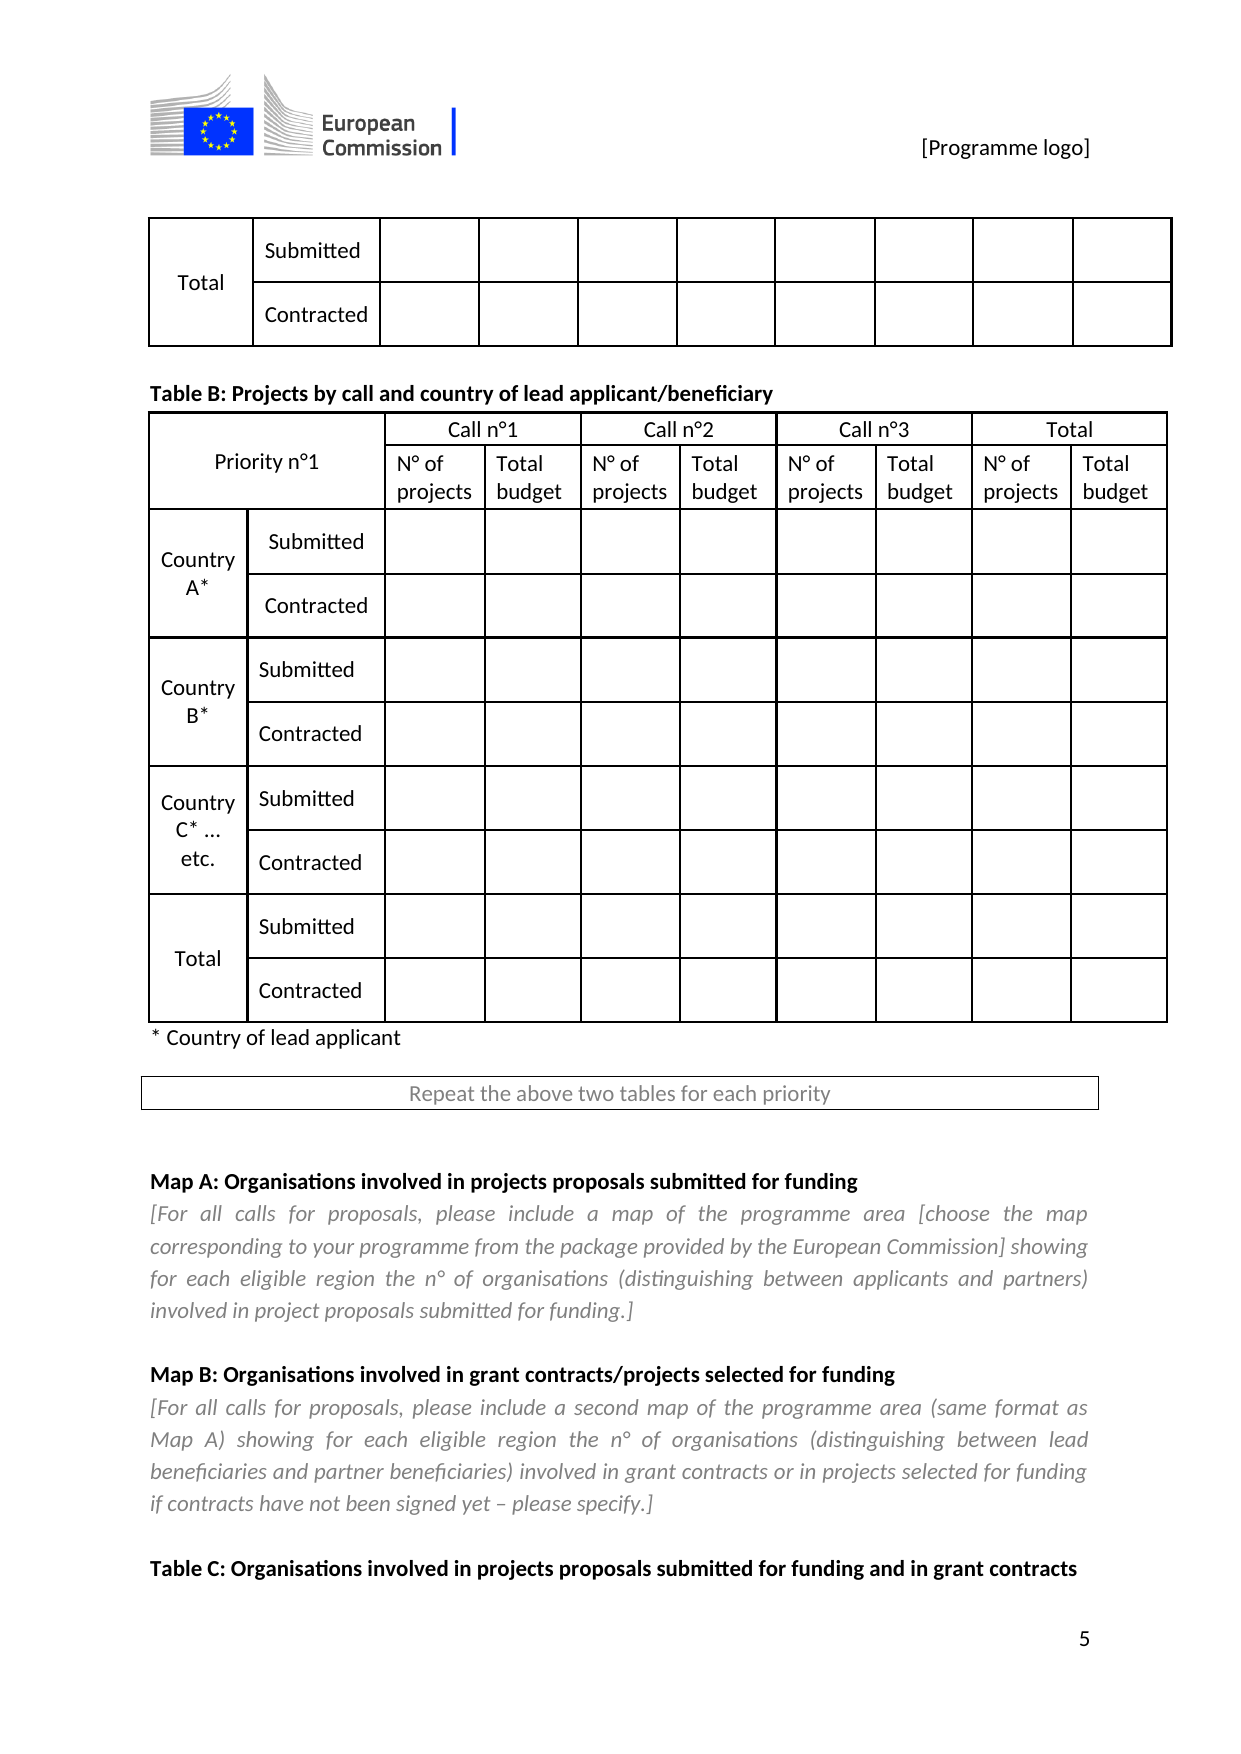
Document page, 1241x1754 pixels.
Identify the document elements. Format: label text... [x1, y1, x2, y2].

table_cell [486, 703, 580, 764]
table_cell [582, 639, 679, 701]
table_cell [681, 703, 775, 764]
table_cell [1072, 959, 1166, 1021]
table_cell [776, 283, 874, 345]
table_cell [381, 283, 478, 345]
table_cell N° of projects [582, 446, 679, 508]
table_cell [1072, 510, 1166, 572]
table_cell [486, 831, 580, 893]
table_cell [974, 283, 1072, 345]
text [For all calls for proposals, please include a second map of the programme area (same format as Map A) showing for each eligible region the n° of organisations (distinguishing between lead beneficiaries and partner beneficiaries) involved in grant contracts or in projects selected for funding if contracts have not been signed yet – please specify.] [150, 1393, 1090, 1517]
table_cell [386, 575, 484, 636]
table_cell [778, 575, 875, 636]
table_cell [973, 895, 1070, 957]
table_cell N° of projects [386, 446, 484, 508]
table_cell Submitted [254, 219, 379, 281]
table_cell [973, 831, 1070, 893]
table_cell [973, 703, 1070, 764]
table_cell [1072, 703, 1166, 764]
table_header Total [973, 414, 1166, 444]
table_cell [386, 703, 484, 764]
table_cell [973, 510, 1070, 572]
table_cell [681, 639, 775, 701]
table_cell [386, 639, 484, 701]
table_cell [974, 219, 1072, 281]
table_cell Total budget [1072, 446, 1166, 508]
table_cell Total budget [486, 446, 580, 508]
table_cell [480, 219, 577, 281]
table_cell [678, 219, 774, 281]
table_cell [973, 575, 1070, 636]
table_cell [877, 831, 971, 893]
table_header Call n°1 [386, 414, 580, 444]
table_cell [582, 895, 679, 957]
table_cell [486, 575, 580, 636]
table_cell Submitted [249, 510, 384, 572]
table_cell [582, 575, 679, 636]
text Table B: Projects by call and country of lead applicant/beneficiary [150, 379, 1090, 407]
table_cell [681, 575, 775, 636]
table_cell [582, 767, 679, 829]
text * Country of lead applicant [150, 1023, 1090, 1051]
table_cell [579, 219, 676, 281]
table_cell [778, 831, 875, 893]
table_cell [778, 510, 875, 572]
table_header Call n°2 [582, 414, 775, 444]
table_cell [486, 959, 580, 1021]
table_cell [681, 767, 775, 829]
table_cell [681, 895, 775, 957]
table_cell [876, 283, 972, 345]
table_cell [681, 959, 775, 1021]
table_cell [681, 831, 775, 893]
table_cell [486, 895, 580, 957]
text Table C: Organisations involved in projects proposals submitted for funding and in grant contracts [150, 1554, 1090, 1582]
table_cell [877, 767, 971, 829]
picture [150, 73, 456, 156]
table_cell Total budget [681, 446, 775, 508]
table_cell Contracted [249, 831, 384, 893]
table_cell [973, 767, 1070, 829]
table_cell [877, 895, 971, 957]
table_cell [582, 959, 679, 1021]
table_cell Submitted [249, 639, 384, 701]
table_cell [778, 767, 875, 829]
table_cell [876, 219, 972, 281]
table_cell [877, 639, 971, 701]
table_cell [778, 639, 875, 701]
text Map A: Organisations involved in projects proposals submitted for funding [150, 1167, 1090, 1195]
table_cell [877, 959, 971, 1021]
table_cell Country B* [150, 639, 246, 764]
text Repeat the above two tables for each priority [142, 1077, 1098, 1109]
table_cell [386, 767, 484, 829]
table_cell [386, 510, 484, 572]
table_cell Contracted [249, 959, 384, 1021]
table_cell [973, 959, 1070, 1021]
table_cell [678, 283, 774, 345]
table_header Call n°3 [778, 414, 971, 444]
table_cell [778, 895, 875, 957]
table_cell [877, 575, 971, 636]
table_cell Contracted [254, 283, 379, 345]
table_cell [579, 283, 676, 345]
table_cell [1074, 283, 1170, 345]
table_cell [582, 703, 679, 764]
table_header Priority n°1 [150, 414, 384, 508]
table_cell [1072, 575, 1166, 636]
table_cell [480, 283, 577, 345]
table_cell [681, 510, 775, 572]
table_cell N° of projects [778, 446, 875, 508]
table_cell [1072, 831, 1166, 893]
table_cell Total [150, 219, 252, 345]
table_cell Contracted [249, 703, 384, 764]
table_cell [877, 703, 971, 764]
table_cell [877, 510, 971, 572]
table_cell Country A* [150, 510, 246, 636]
table_cell Total budget [877, 446, 971, 508]
table_cell Submitted [249, 895, 384, 957]
table_cell [582, 510, 679, 572]
table_cell [778, 959, 875, 1021]
table_cell Submitted [249, 767, 384, 829]
table_cell N° of projects [973, 446, 1070, 508]
table_cell Total [150, 895, 246, 1021]
table_cell [1072, 639, 1166, 701]
table_cell [386, 959, 484, 1021]
table_cell [1072, 895, 1166, 957]
text Map B: Organisations involved in grant contracts/projects selected for funding [150, 1361, 1090, 1388]
table_cell [778, 703, 875, 764]
table_cell [386, 895, 484, 957]
table_cell [381, 219, 478, 281]
table_cell [386, 831, 484, 893]
table_cell [1072, 767, 1166, 829]
table_cell [1074, 219, 1170, 281]
table_cell Country C* …etc. [150, 767, 246, 893]
table_cell Contracted [249, 575, 384, 636]
text [For all calls for proposals, please include a map of the programme area [choose the map corresponding to your programme from the package provided by the European Commission] showing for each eligible region the n° of organisations (distinguishing between applicants and partners) involved in project proposals submitted for funding.] [150, 1199, 1090, 1324]
table_cell [486, 639, 580, 701]
table_cell [486, 767, 580, 829]
table_cell [973, 639, 1070, 701]
table_cell [776, 219, 874, 281]
table_cell [486, 510, 580, 572]
table_cell [582, 831, 679, 893]
